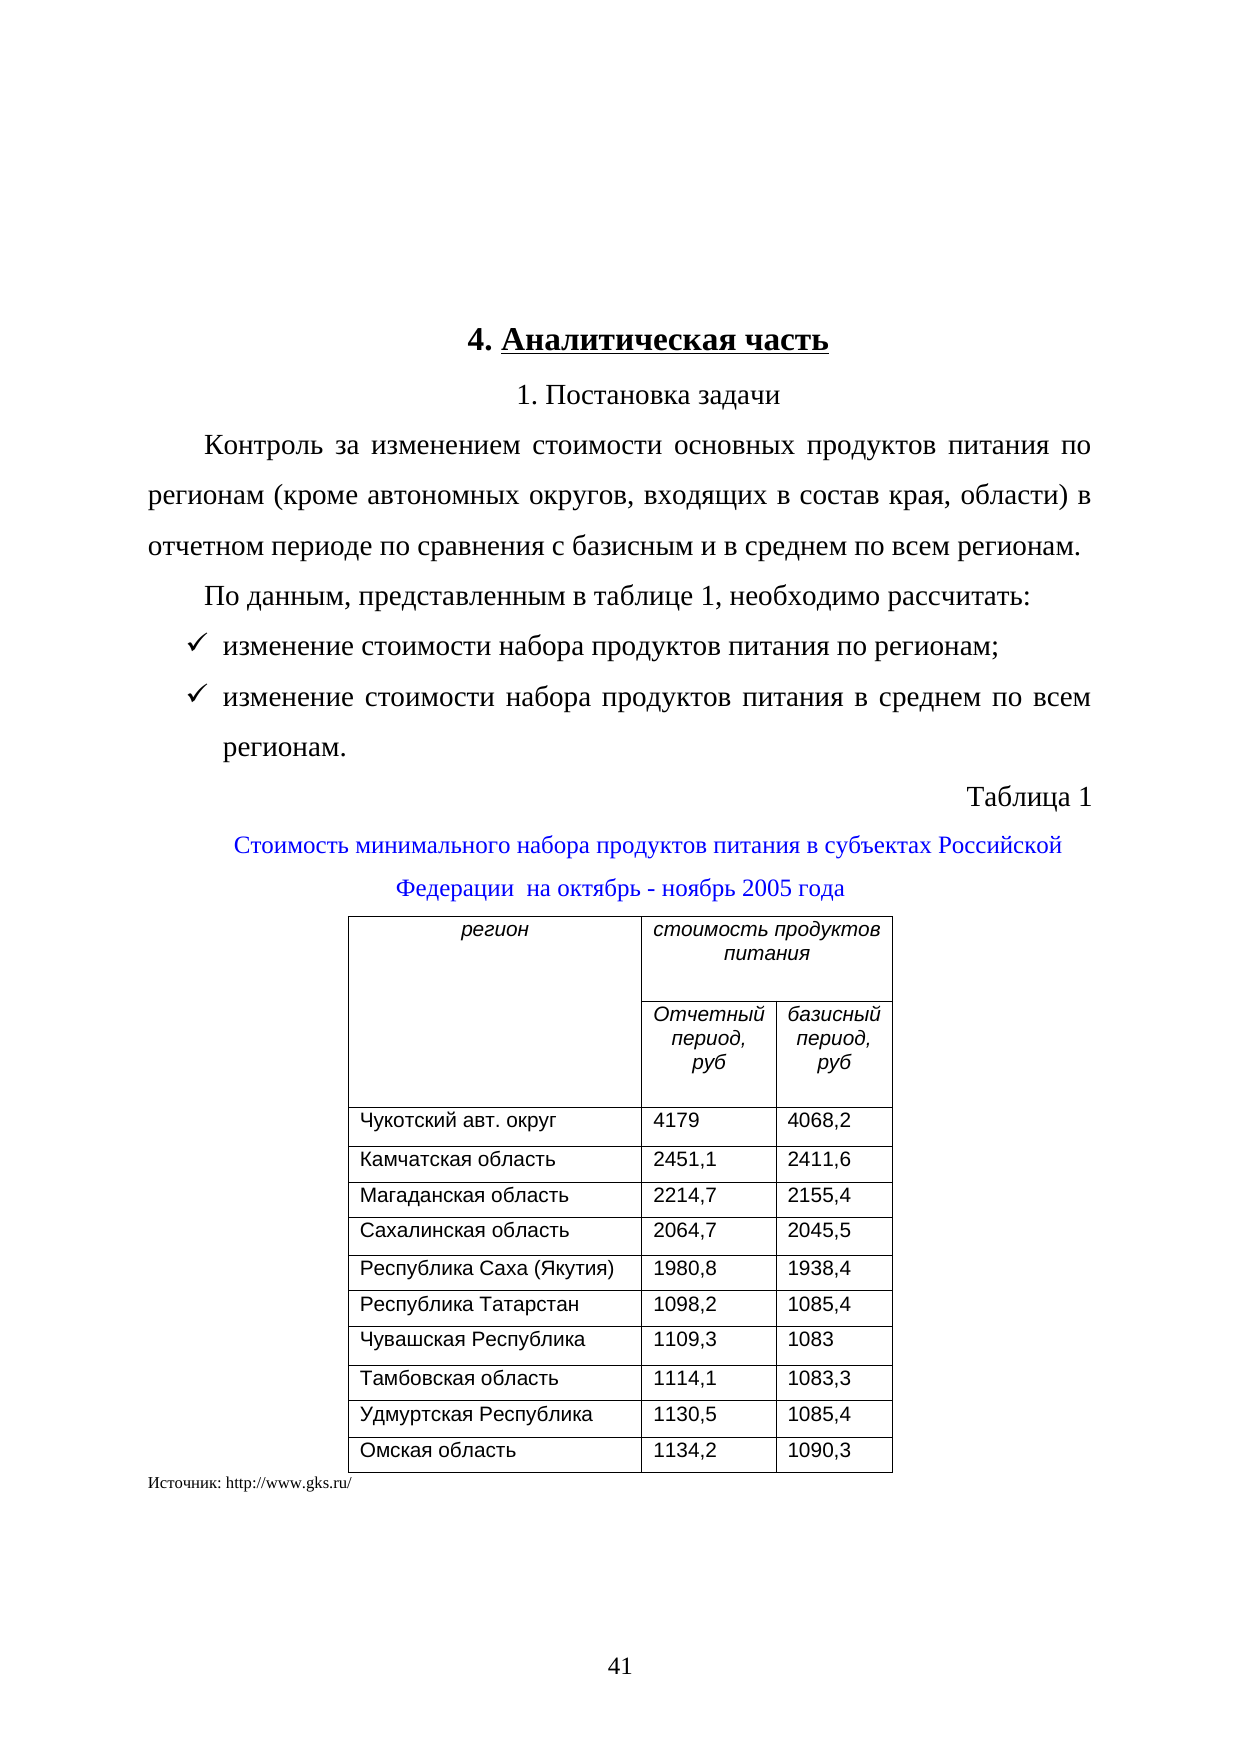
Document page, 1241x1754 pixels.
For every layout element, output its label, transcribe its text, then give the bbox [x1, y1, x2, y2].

text Стоимость минимального набора продуктов питания в субъектах Российской Федерации на октябрь - ноябрь 2005 года [148, 830, 1092, 902]
list изменение стоимости набора продуктов питания по регионам; [185, 628, 1092, 662]
table_cell 1109,3 [642, 1327, 776, 1364]
text Контроль за изменением стоимости основных продуктов питания по регионам (кроме автономных округов, входящих в состав края, области) в отчетном периоде по сравнения с базисным и в среднем по всем регионам. [148, 427, 1092, 561]
table_cell Отчетный период, руб [642, 1002, 776, 1107]
table_cell 2214,7 [642, 1183, 776, 1217]
table_cell Республика Саха (Якутия) [349, 1256, 641, 1290]
text 4. Аналитическая часть [148, 319, 1092, 358]
table_cell 1090,3 [777, 1438, 892, 1472]
table_cell 2064,7 [642, 1218, 776, 1255]
table_header стоимость продуктов питания [642, 917, 892, 1001]
text Источник: http://www.gks.ru/ [148, 1473, 1092, 1492]
table_cell Магаданская область [349, 1183, 641, 1217]
table_cell 1134,2 [642, 1438, 776, 1472]
table_cell Омская область [349, 1438, 641, 1472]
table_cell 1083,3 [777, 1366, 892, 1400]
table_cell 1085,4 [777, 1401, 892, 1437]
text Таблица 1 [148, 779, 1092, 813]
table_cell Удмуртская Республика [349, 1401, 641, 1437]
table_cell 1083 [777, 1327, 892, 1364]
table_cell 2411,6 [777, 1147, 892, 1182]
table_cell Республика Татарстан [349, 1291, 641, 1326]
table_cell Сахалинская область [349, 1218, 641, 1255]
table_cell 4179 [642, 1108, 776, 1146]
table_cell 1114,1 [642, 1366, 776, 1400]
text По данным, представленным в таблице 1, необходимо рассчитать: [148, 578, 1092, 612]
text 1. Постановка задачи [148, 377, 1092, 410]
table_cell 1098,2 [642, 1291, 776, 1326]
table_cell 2451,1 [642, 1147, 776, 1182]
list изменение стоимости набора продуктов питания в среднем по всем регионам. [185, 679, 1092, 763]
table_cell 4068,2 [777, 1108, 892, 1146]
table_cell 1938,4 [777, 1256, 892, 1290]
table_cell 1980,8 [642, 1256, 776, 1290]
table_cell 2155,4 [777, 1183, 892, 1217]
table_cell базисный период, руб [777, 1002, 892, 1107]
table_cell 2045,5 [777, 1218, 892, 1255]
table_header регион [349, 917, 641, 1107]
table_cell 1085,4 [777, 1291, 892, 1326]
table_cell Камчатская область [349, 1147, 641, 1182]
table_cell Чукотский авт. округ [349, 1108, 641, 1146]
table_cell 1130,5 [642, 1401, 776, 1437]
table_cell Чувашская Республика [349, 1327, 641, 1364]
table_cell Тамбовская область [349, 1366, 641, 1400]
